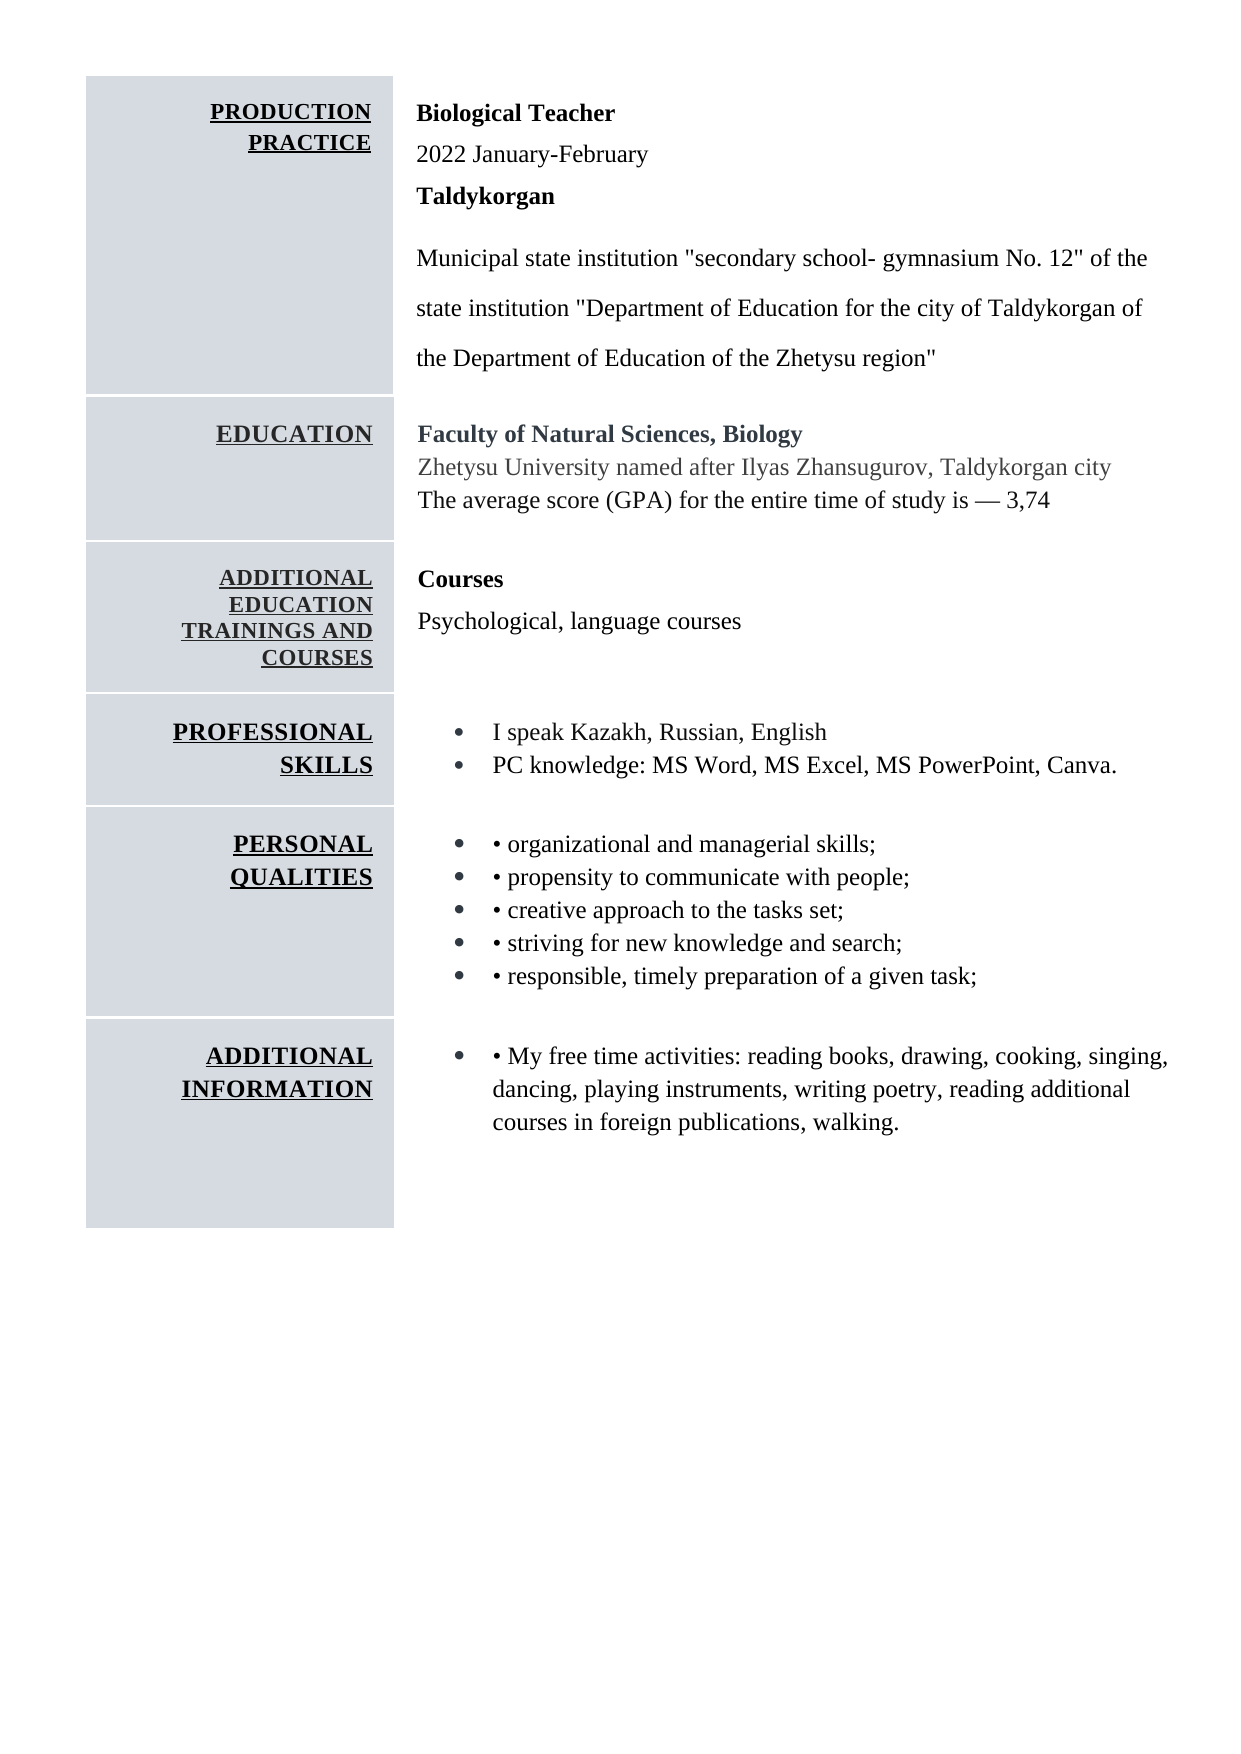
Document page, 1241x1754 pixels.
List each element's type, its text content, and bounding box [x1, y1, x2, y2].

table_cell ADDITIONAL INFORMATION [86, 1019, 394, 1228]
table_cell PERSONAL QUALITIES [86, 807, 394, 1016]
table_cell Biological Teacher 2022 January-February Taldykorgan Municipal state institution "secondary school- gymnasium No. 12" of the state institution "Department of Education for the city of Taldykorgan of the Department of Education of the Zhetysu region" [395, 76, 1194, 394]
table_cell EDUCATION [86, 397, 394, 540]
table_cell PRODUCTION PRACTICE [86, 76, 393, 394]
table_cell Faculty of Natural Sciences, Biology Zhetysu University named after Ilyas Zhansugurov, Taldykorgan city The average score (GPA) for the entire time of study is — 3,74 [396, 397, 1194, 540]
table_cell • organizational and managerial skills; • propensity to communicate with people; • creative approach to the tasks set; • striving for new knowledge and search; • responsible, timely preparation of a given task; [396, 807, 1194, 1016]
table_cell ADDITIONAL EDUCATION TRAININGS AND COURSES [86, 542, 394, 692]
table_cell PROFESSIONAL SKILLS [86, 694, 394, 805]
table_cell • My free time activities: reading books, drawing, cooking, singing, dancing, playing instruments, writing poetry, reading additional courses in foreign publications, walking. [396, 1019, 1194, 1228]
table_cell Courses Psychological, language courses [396, 542, 1194, 692]
table_cell I speak Kazakh, Russian, English PC knowledge: MS Word, MS Excel, MS PowerPoint, Canva. [396, 694, 1194, 805]
